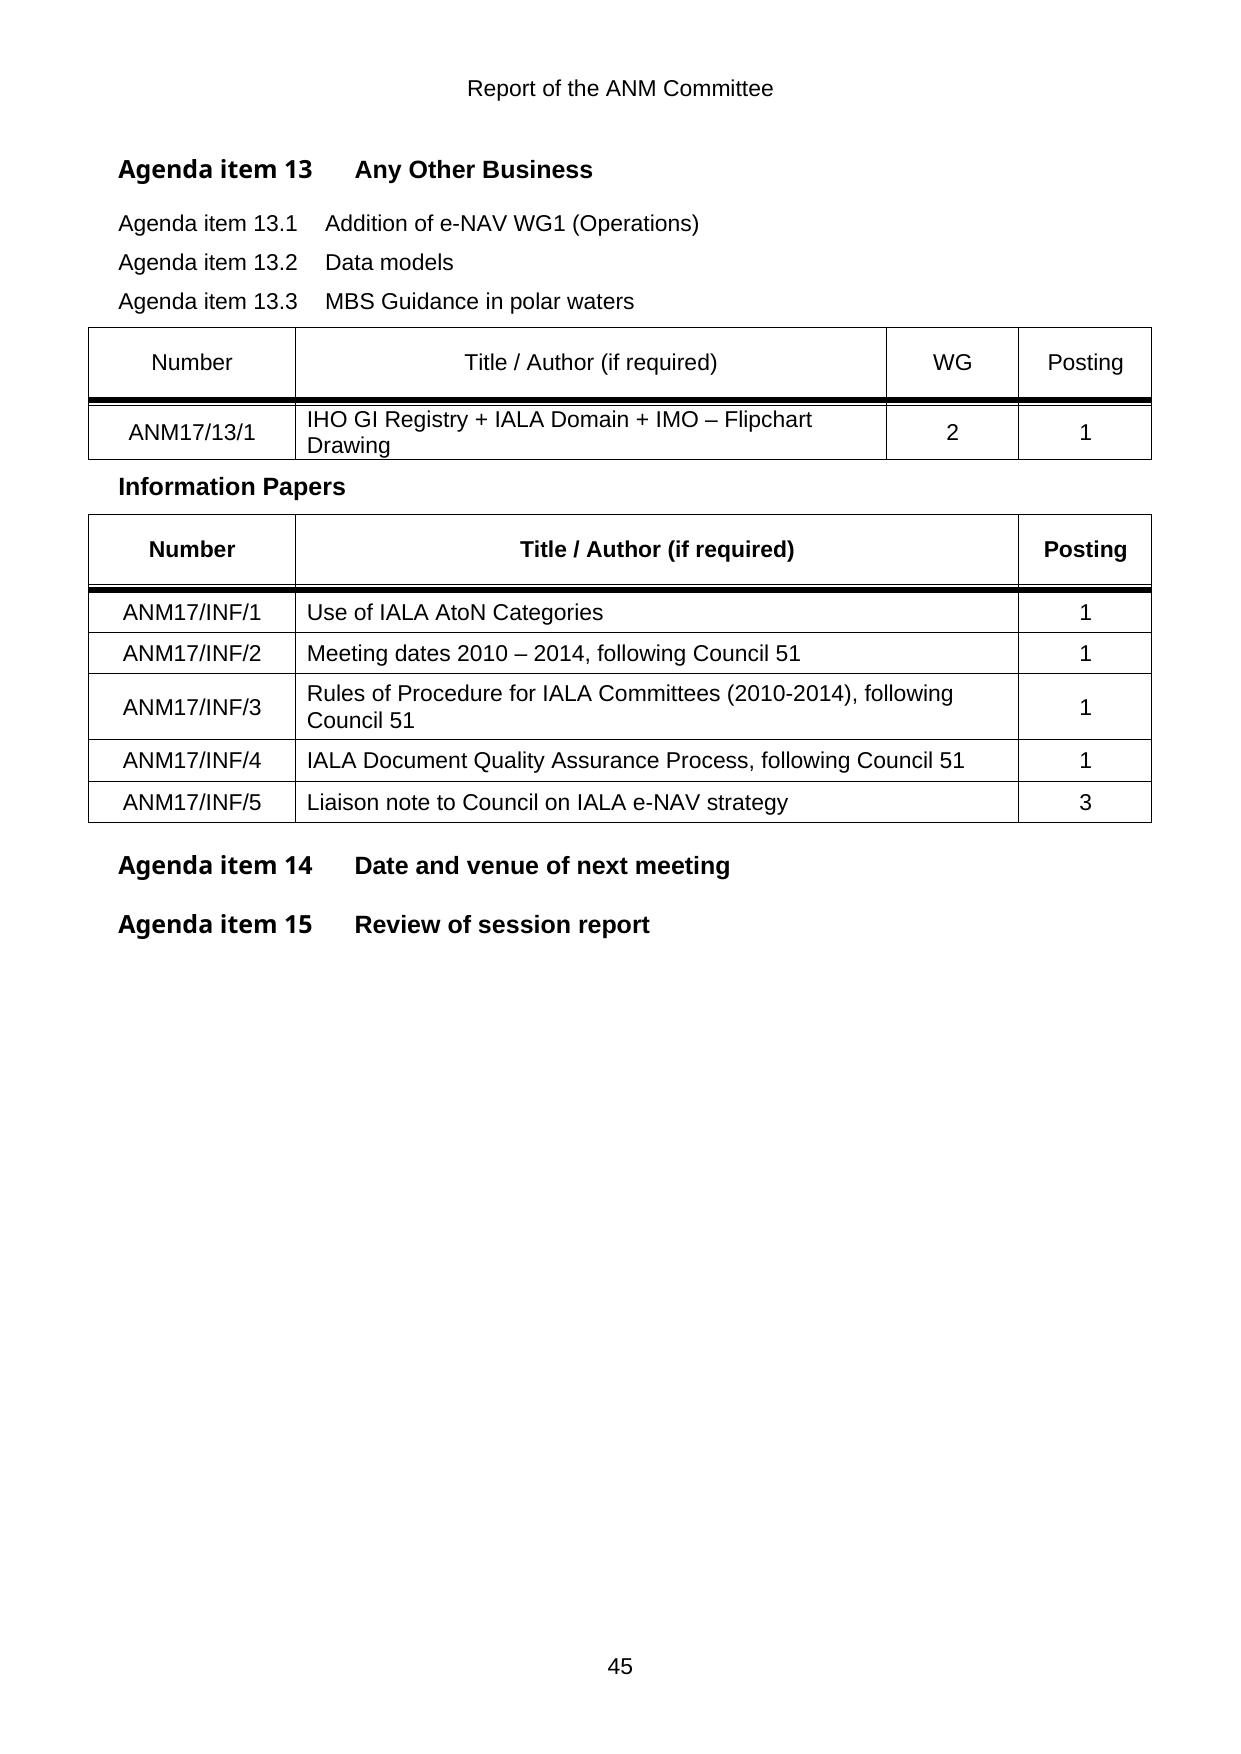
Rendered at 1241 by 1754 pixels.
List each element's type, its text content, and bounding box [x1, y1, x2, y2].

table_cell 1 [1019, 674, 1151, 739]
table_cell ANM17/13/1 [89, 406, 295, 459]
text MBS Guidance in polar waters [118, 288, 1122, 314]
table_header Title / Author (if required) [296, 328, 886, 397]
table_cell Meeting dates 2010 – 2014, following Council 51 [296, 633, 1018, 673]
table_cell 1 [1019, 740, 1151, 781]
text Information Papers [118, 472, 1122, 501]
table_header Number [89, 515, 295, 583]
table_cell IHO GI Registry + IALA Domain + IMO – Flipchart Drawing [296, 406, 886, 459]
table_cell 1 [1019, 406, 1151, 459]
table_header Number [89, 328, 295, 397]
table_header Title / Author (if required) [296, 515, 1018, 583]
text Any Other Business [118, 151, 1122, 185]
table_cell 3 [1019, 782, 1151, 822]
table_cell ANM17/INF/2 [89, 633, 295, 673]
table_cell 1 [1019, 593, 1151, 632]
table_header WG [887, 328, 1018, 397]
table_cell Use of IALA AtoN Categories [296, 593, 1018, 632]
table_cell 1 [1019, 633, 1151, 673]
table_cell ANM17/INF/1 [89, 593, 295, 632]
table_cell Liaison note to Council on IALA e-NAV strategy [296, 782, 1018, 822]
table_header Posting [1019, 328, 1151, 397]
table_cell 2 [887, 406, 1018, 459]
text Review of session report [118, 907, 1122, 941]
table_cell IALA Document Quality Assurance Process, following Council 51 [296, 740, 1018, 781]
text Date and venue of next meeting [118, 848, 1122, 882]
table_cell ANM17/INF/4 [89, 740, 295, 781]
table_header Posting [1019, 515, 1151, 583]
text Data models [118, 249, 1122, 276]
table_cell Rules of Procedure for IALA Committees (2010-2014), following Council 51 [296, 674, 1018, 739]
text Addition of e-NAV WG1 (Operations) [118, 210, 1122, 237]
table_cell ANM17/INF/3 [89, 674, 295, 739]
table_cell ANM17/INF/5 [89, 782, 295, 822]
